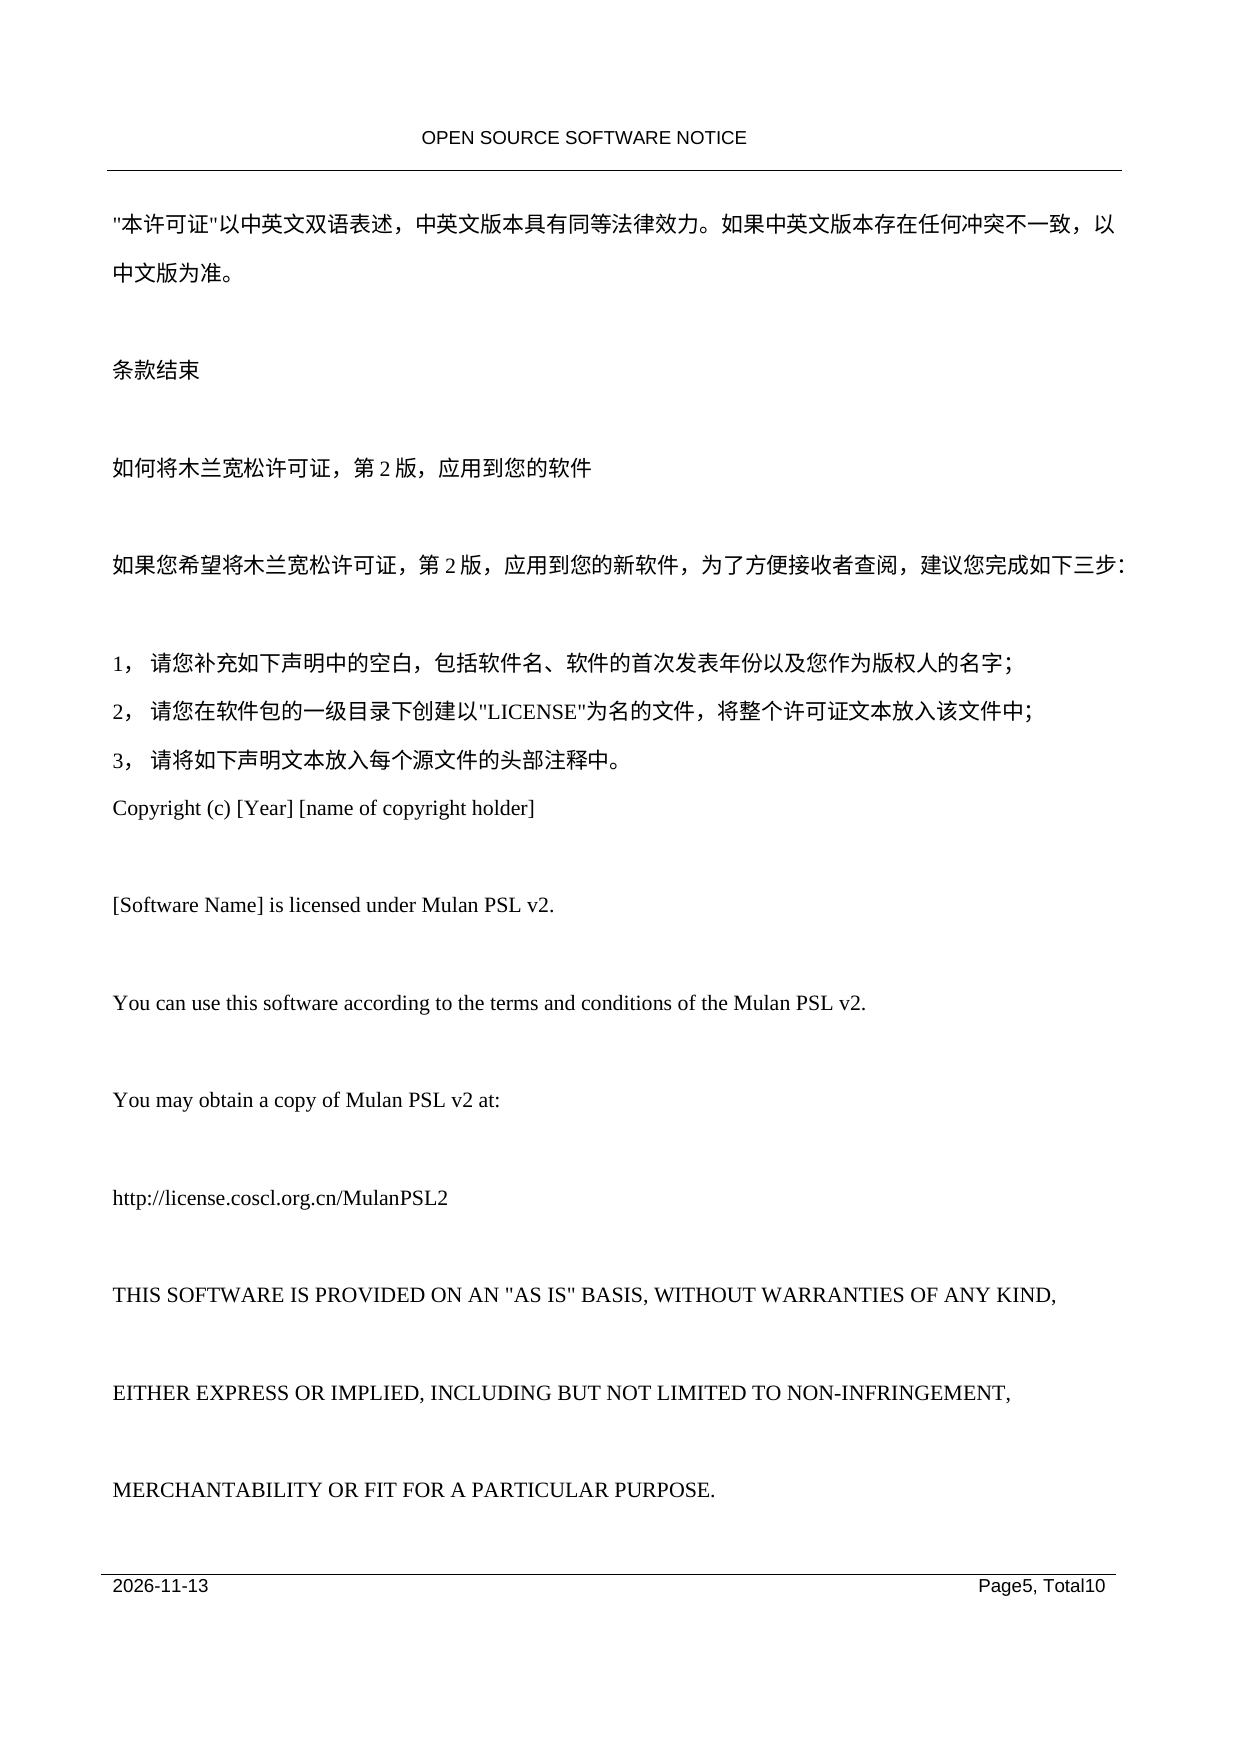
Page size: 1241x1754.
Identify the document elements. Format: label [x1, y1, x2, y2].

text [112, 206, 1128, 1506]
